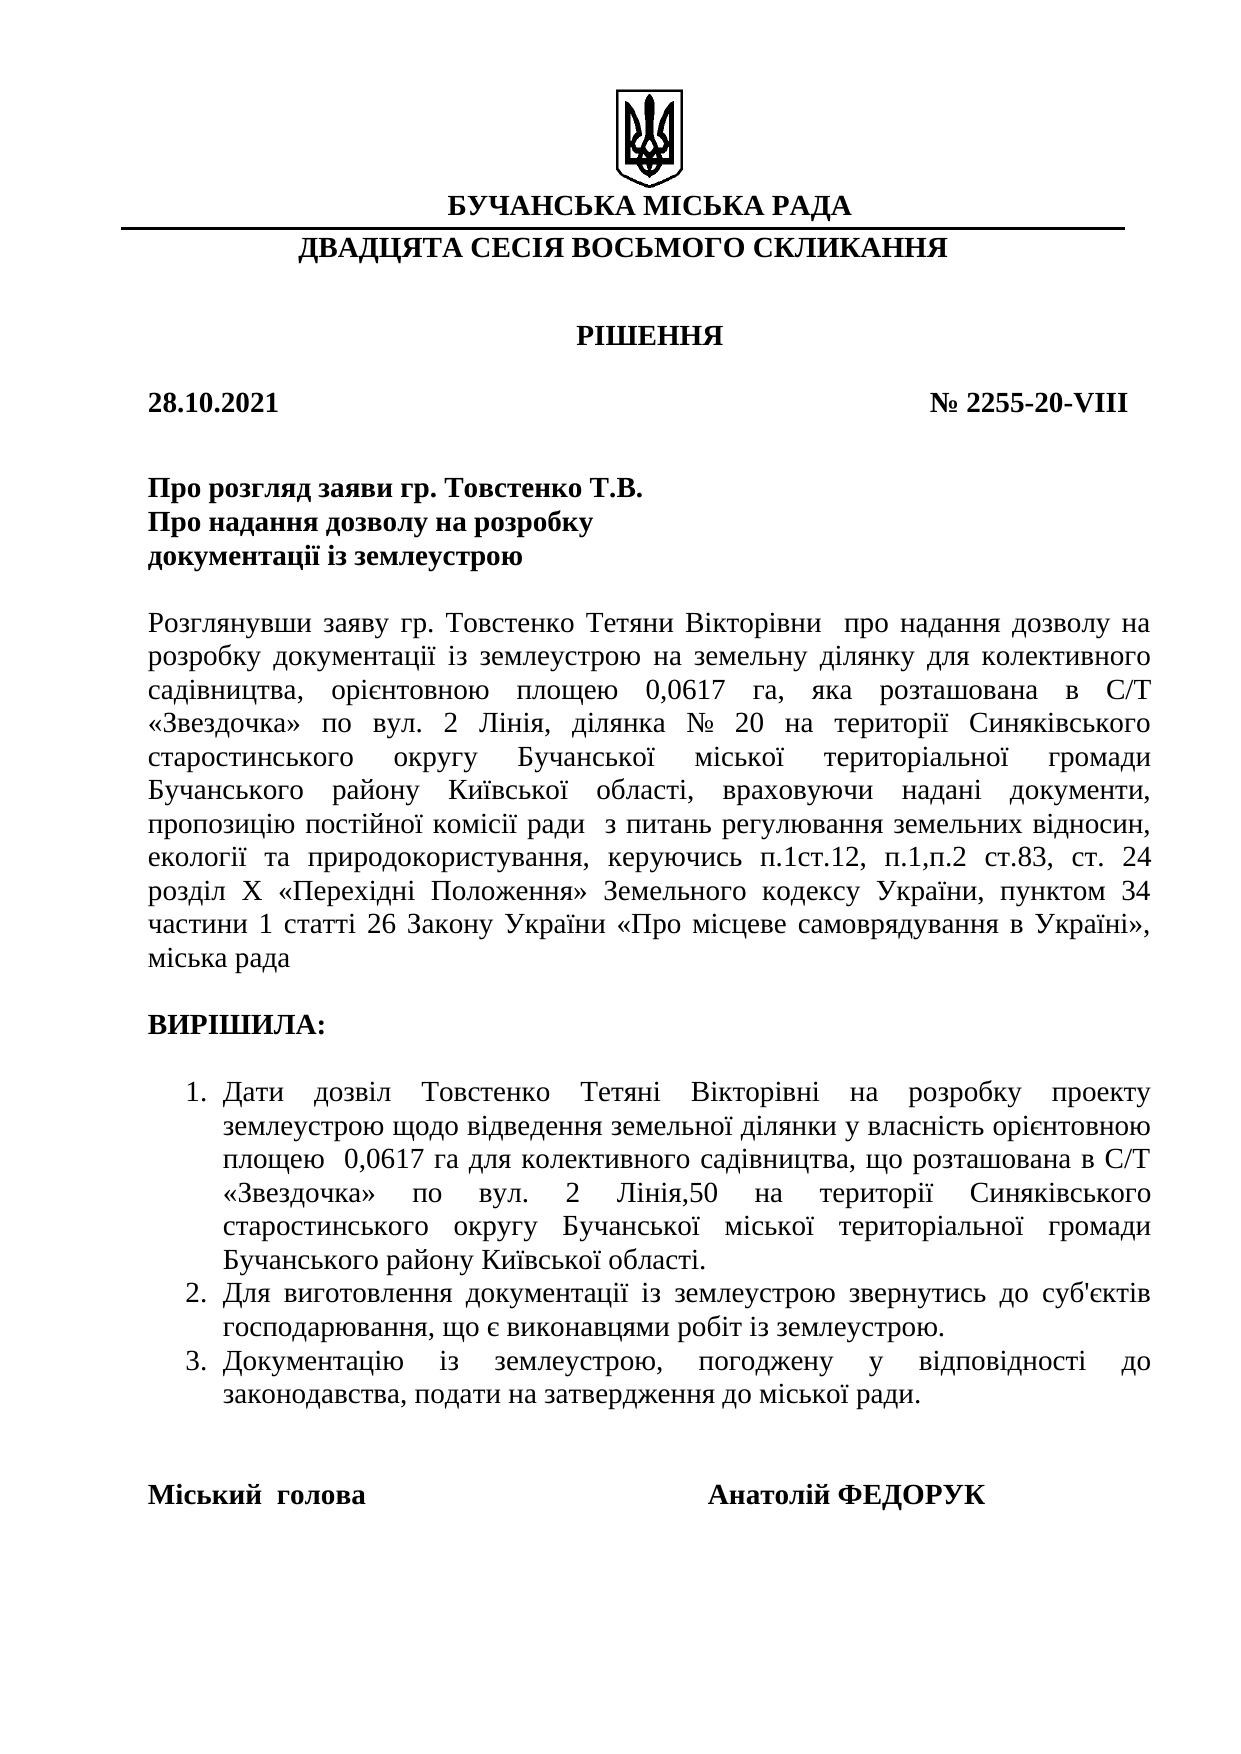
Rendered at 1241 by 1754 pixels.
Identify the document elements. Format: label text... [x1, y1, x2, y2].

list Документацію із землеустрою, погоджену у відповідності до законодавства, подати на затвердження до міської ради. [185, 1343, 1152, 1410]
text Про надання дозволу на розробку [148, 504, 1152, 538]
text документації із землеустрою [148, 538, 1152, 571]
picture [614, 88, 685, 189]
text БУЧАНСЬКА МІСЬКА РАДА [148, 188, 1152, 222]
text Міський голова Анатолій ФЕДОРУК [148, 1477, 1152, 1510]
text ВИРІШИЛА: [148, 1007, 1152, 1041]
list Дати дозвіл Товстенко Тетяні Вікторівні на розробку проекту землеустрою щодо відведення земельної ділянки у власність орієнтовною площею 0,0617 га для колективного садівництва, що розташована в С/Т «Звездочка» по вул. 2 Лінія,50 на території Синяківського старостинського округу Бучанської міської територіальної громади Бучанського району Київської області. [185, 1074, 1152, 1276]
list Для виготовлення документації із землеустрою звернутись до суб'єктів господарювання, що є виконавцями робіт із землеустрою. [185, 1276, 1152, 1343]
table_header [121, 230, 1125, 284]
text Про розгляд заяви гр. Товстенко Т.В. [148, 471, 1152, 504]
text РІШЕННЯ [148, 318, 1152, 351]
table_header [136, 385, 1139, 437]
text Розглянувши заяву гр. Товстенко Тетяни Вікторівни про надання дозволу на розробку документації із землеустрою на земельну ділянку для колективного садівництва, орієнтовною площею 0,0617 га, яка розташована в С/Т «Звездочка» по вул. 2 Лінія, ділянка № 20 на території Синяківського старостинського округу Бучанської міської територіальної громади Бучанського району Київської області, враховуючи надані документи, пропозицію постійної комісії ради з питань регулювання земельних відносин, екології та природокористування, керуючись п.1ст.12, п.1,п.2 ст.83, ст. 24 розділ Х «Перехідні Положення» Земельного кодексу України, пунктом 34 частини 1 статті 26 Закону України «Про місцеве самоврядування в Україні», міська рада [148, 605, 1152, 974]
